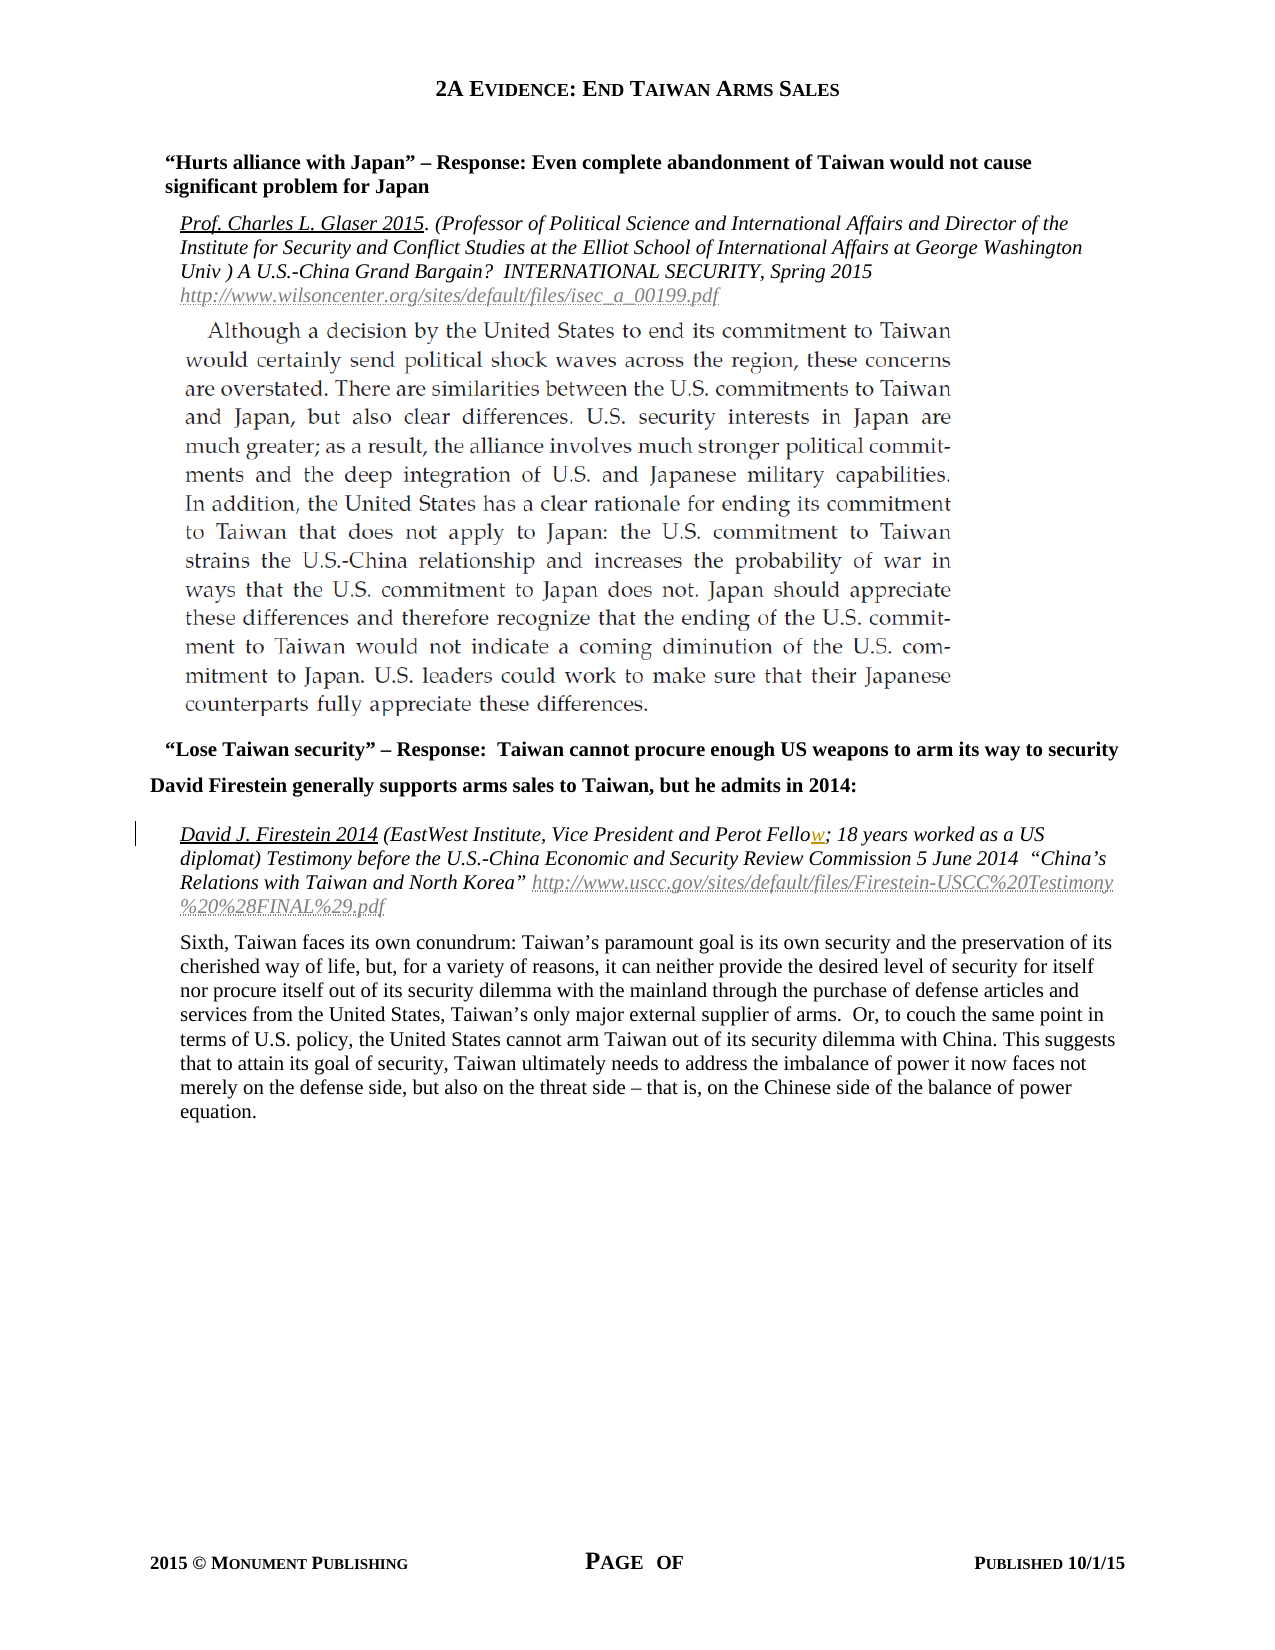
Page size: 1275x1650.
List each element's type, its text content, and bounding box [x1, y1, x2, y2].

text David Firestein generally supports arms sales to Taiwan, but he admits in 2014: [150, 773, 1125, 797]
text Sixth, Taiwan faces its own conundrum: Taiwan’s paramount goal is its own security and the preservation of its cherished way of life, but, for a variety of reasons, it can neither provide the desired level of security for itself nor procure itself out of its security dilemma with the mainland through the purchase of defense articles and services from the United States, Taiwan’s only major external supplier of arms. Or, to couch the same point in terms of U.S. policy, the United States cannot arm Taiwan out of its security dilemma with China. This suggests that to attain its goal of security, Taiwan ultimately needs to address the imbalance of power it now faces not merely on the defense side, but also on the threat side – that is, on the Chinese side of the balance of power equation. [180, 930, 1125, 1123]
text “Hurts alliance with Japan” – Response: Even complete abandonment of Taiwan would not cause significant problem for Japan [165, 150, 1125, 198]
text David J. Firestein 2014 (EastWest Institute, Vice President and Perot Fello; 18 years worked as a US diplomat) Testimony before the U.S.-China Economic and Security Review Commission 5 June 2014 “China’s Relations with Taiwan and North Korea” http://www.uscc.gov/sites/default/files/Firestein-USCC%20Testimony%20%28FINAL%29.pdf [180, 821, 1125, 918]
picture [180, 319, 955, 716]
text “Lose Taiwan security” – Response: Taiwan cannot procure enough US weapons to arm its way to security [165, 736, 1125, 761]
text Prof. Charles L. Glaser 2015. (Professor of Political Science and International Affairs and Director of the Institute for Security and Conflict Studies at the Elliot School of International Affairs at George Washington Univ ) A U.S.-China Grand Bargain? INTERNATIONAL SECURITY, Spring 2015 http://www.wilsoncenter.org/sites/default/files/isec_a_00199.pdf [180, 211, 1125, 307]
